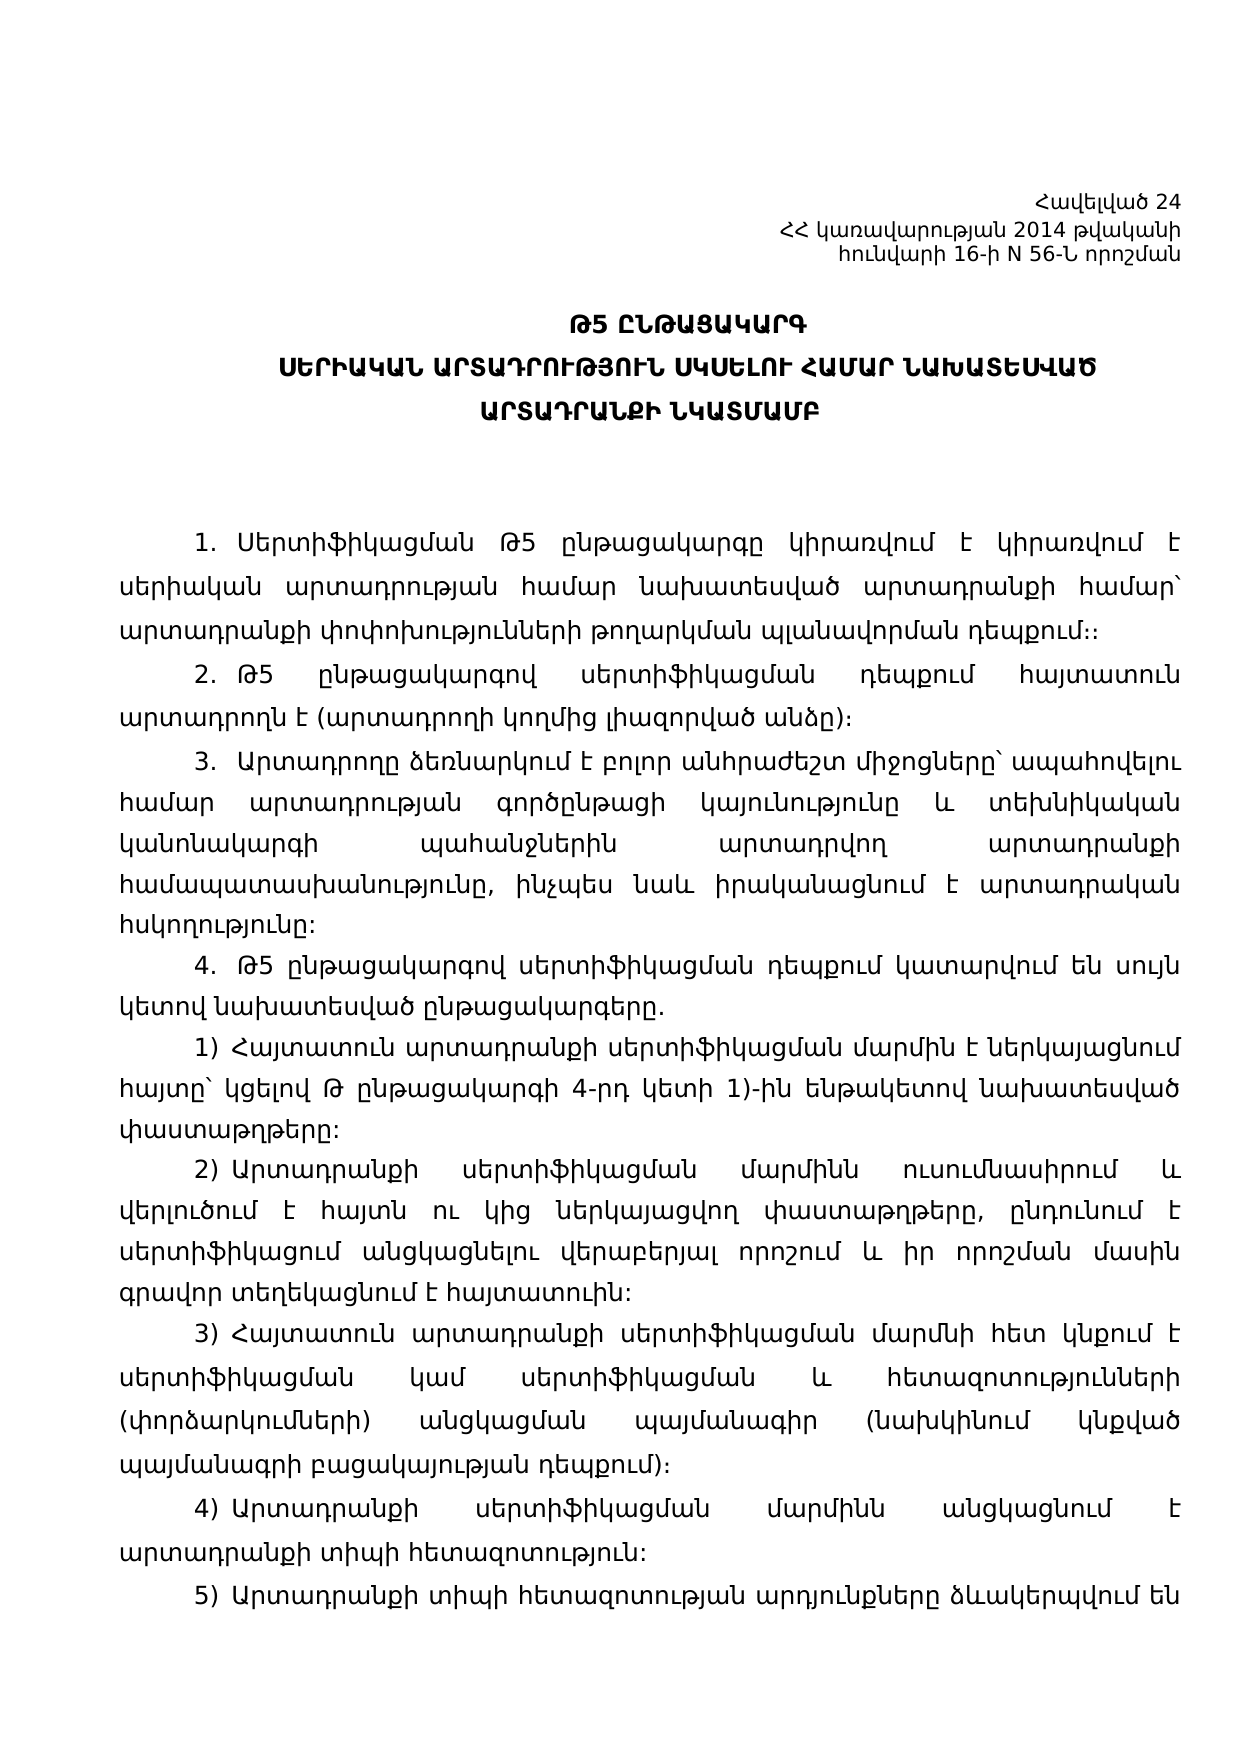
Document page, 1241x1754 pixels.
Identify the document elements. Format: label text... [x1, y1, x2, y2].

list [118, 1582, 1182, 1611]
list Արտադրանքի սերտիֆիկացման մարմինն անցկացնում է արտադրանքի տիպի հետազոտություն: [118, 1494, 1182, 1567]
list Արտադրանքի սերտիֆիկացման մարմինն ուսումնասիրում և վերլուծում է հայտն ու կից ներկայացվող փաստաթղթերը, ընդունում է սերտիֆիկացում անցկացնելու վերաբերյալ որոշում և իր որոշման մասին գրավոր տեղեկացնում է հայտատուին: [118, 1156, 1182, 1307]
list Թ5 ընթացակարգով սերտիֆիկացման դեպքում կատարվում են սույն կետով նախատեսված ընթացակարգերը. [118, 952, 1182, 1022]
text Հավելված 24 [118, 190, 1182, 214]
list Սերտիֆիկացման Թ5 ընթացակարգը կիրառվում է կիրառվում է սերիական արտադրության համար նախատեսված արտադրանքի համար՝ արտադրանքի փոփոխությունների թողարկման պլանավորման դեպքում։։ [118, 529, 1182, 645]
text ՀՀ կառավարության 2014 թվականի [118, 218, 1182, 242]
list Հայտատուն արտադրանքի սերտիֆիկացման մարմին է ներկայացնում հայտը՝ կցելով Թ ընթացակարգի 4-րդ կետի 1)-ին ենթակետով նախատեսված փաստաթղթերը: [118, 1033, 1182, 1144]
list Հայտատուն արտադրանքի սերտիֆիկացման մարմնի հետ կնքում է սերտիֆիկացման կամ սերտիֆիկացման և հետազոտությունների (փորձարկումների) անցկացման պայմանագիր (նախկինում կնքված պայմանագրի բացակայության դեպքում)։ [118, 1319, 1182, 1479]
text հունվարի 16-ի N 56-Ն որոշման [118, 242, 1182, 266]
text ՍԵՐԻԱԿԱՆ ԱՐՏԱԴՐՈՒԹՅՈՒՆ ՍԿՍԵԼՈՒ ՀԱՄԱՐ ՆԱԽԱՏԵՍՎԱԾ ԱՐՏԱԴՐԱՆՔԻ ՆԿԱՏՄԱՄԲ [118, 354, 1182, 427]
list Թ5 ընթացակարգով սերտիֆիկացման դեպքում հայտատուն արտադրողն է (արտադրողի կողմից լիազորված անձը)։ [118, 660, 1182, 733]
text Թ5 ԸՆԹԱՑԱԿԱՐԳ [118, 310, 1182, 339]
list Արտադրողը ձեռնարկում է բոլոր անհրաժեշտ միջոցները՝ ապահովելու համար արտադրության գործընթացի կայունությունը և տեխնիկական կանոնակարգի պահանջներին արտադրվող արտադրանքի համապատասխանությունը, ինչպես նաև իրականացնում է արտադրական հսկողությունը: [118, 747, 1182, 940]
